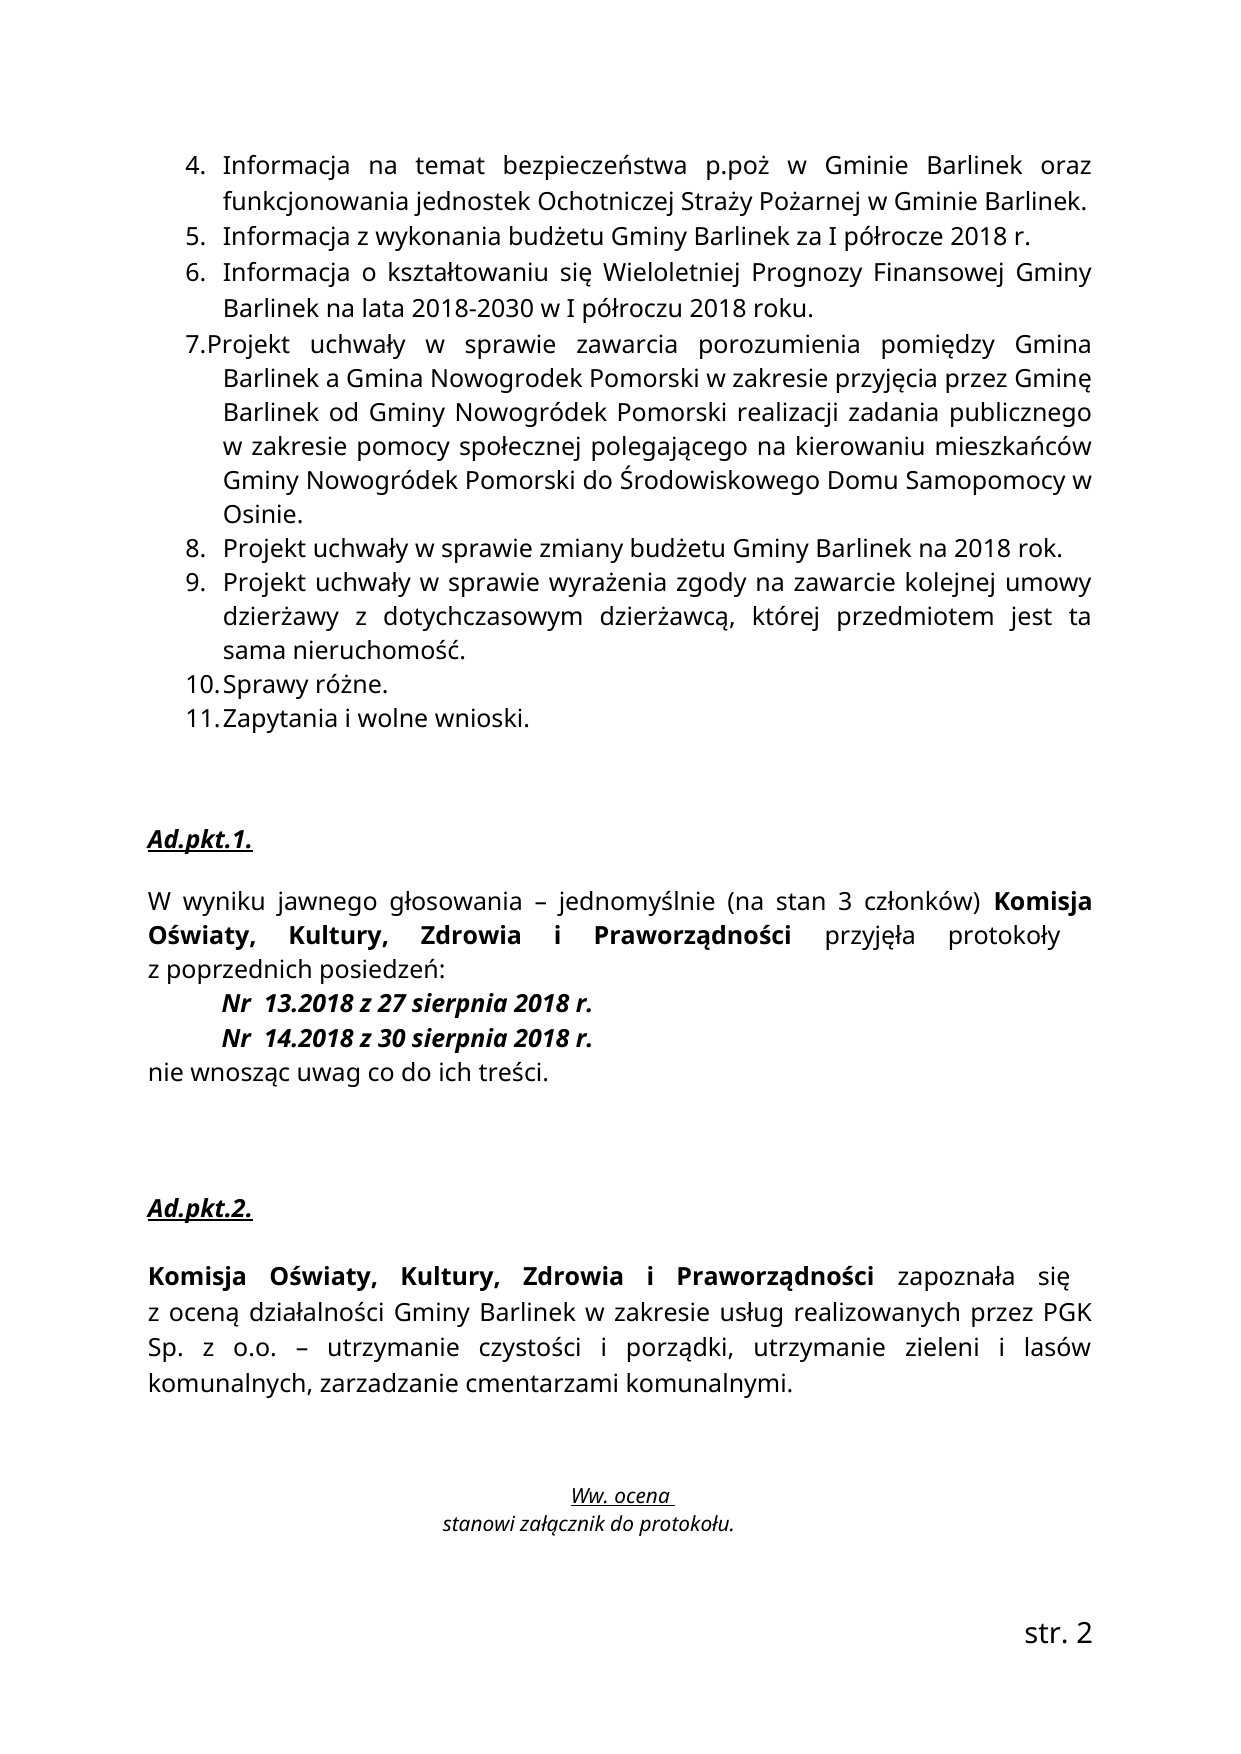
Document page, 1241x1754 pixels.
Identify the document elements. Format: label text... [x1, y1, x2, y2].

text Ad.pkt.2. [148, 1191, 1093, 1224]
list Informacja o kształtowaniu się Wieloletniej Prognozy Finansowej Gminy Barlinek na lata 2018-2030 w I półroczu 2018 roku. [185, 255, 1093, 324]
list Projekt uchwały w sprawie zmiany budżetu Gminy Barlinek na 2018 rok. [185, 531, 1093, 565]
list Informacja z wykonania budżetu Gminy Barlinek za I półrocze 2018 r. [185, 219, 1093, 253]
text W wyniku jawnego głosowania – jednomyślnie (na stan 3 członków) Komisja Oświaty, Kultury, Zdrowia i Praworządności przyjęła protokoły z poprzednich posiedzeń: [148, 884, 1093, 986]
text Ad.pkt.1. [148, 821, 1093, 856]
list Informacja na temat bezpieczeństwa p.poż w Gminie Barlinek oraz funkcjonowania jednostek Ochotniczej Straży Pożarnej w Gminie Barlinek. [185, 148, 1093, 217]
text Nr 14.2018 z 30 sierpnia 2018 r. [148, 1020, 1093, 1054]
text stanowi załącznik do protokołu. [148, 1509, 1093, 1538]
text nie wnosząc uwag co do ich treści. [148, 1054, 1093, 1088]
list Projekt uchwały w sprawie zawarcia porozumienia pomiędzy Gmina Barlinek a Gmina Nowogrodek Pomorski w zakresie przyjęcia przez Gminę Barlinek od Gminy Nowogródek Pomorski realizacji zadania publicznego w zakresie pomocy społecznej polegającego na kierowaniu mieszkańców Gminy Nowogródek Pomorski do Środowiskowego Domu Samopomocy w Osinie. [185, 326, 1093, 531]
list Sprawy różne. [185, 667, 1093, 701]
list Projekt uchwały w sprawie wyrażenia zgody na zawarcie kolejnej umowy dzierżawy z dotychczasowym dzierżawcą, której przedmiotem jest ta sama nieruchomość. [185, 565, 1093, 667]
text Ww. ocena [148, 1481, 1093, 1509]
text Nr 13.2018 z 27 sierpnia 2018 r. [148, 986, 1093, 1020]
list Zapytania i wolne wnioski. [185, 701, 1093, 735]
text Komisja Oświaty, Kultury, Zdrowia i Praworządności zapoznała się z oceną działalności Gminy Barlinek w zakresie usług realizowanych przez PGK Sp. z o.o. – utrzymanie czystości i porządki, utrzymanie zieleni i lasów komunalnych, zarzadzanie cmentarzami komunalnymi. [148, 1259, 1093, 1400]
